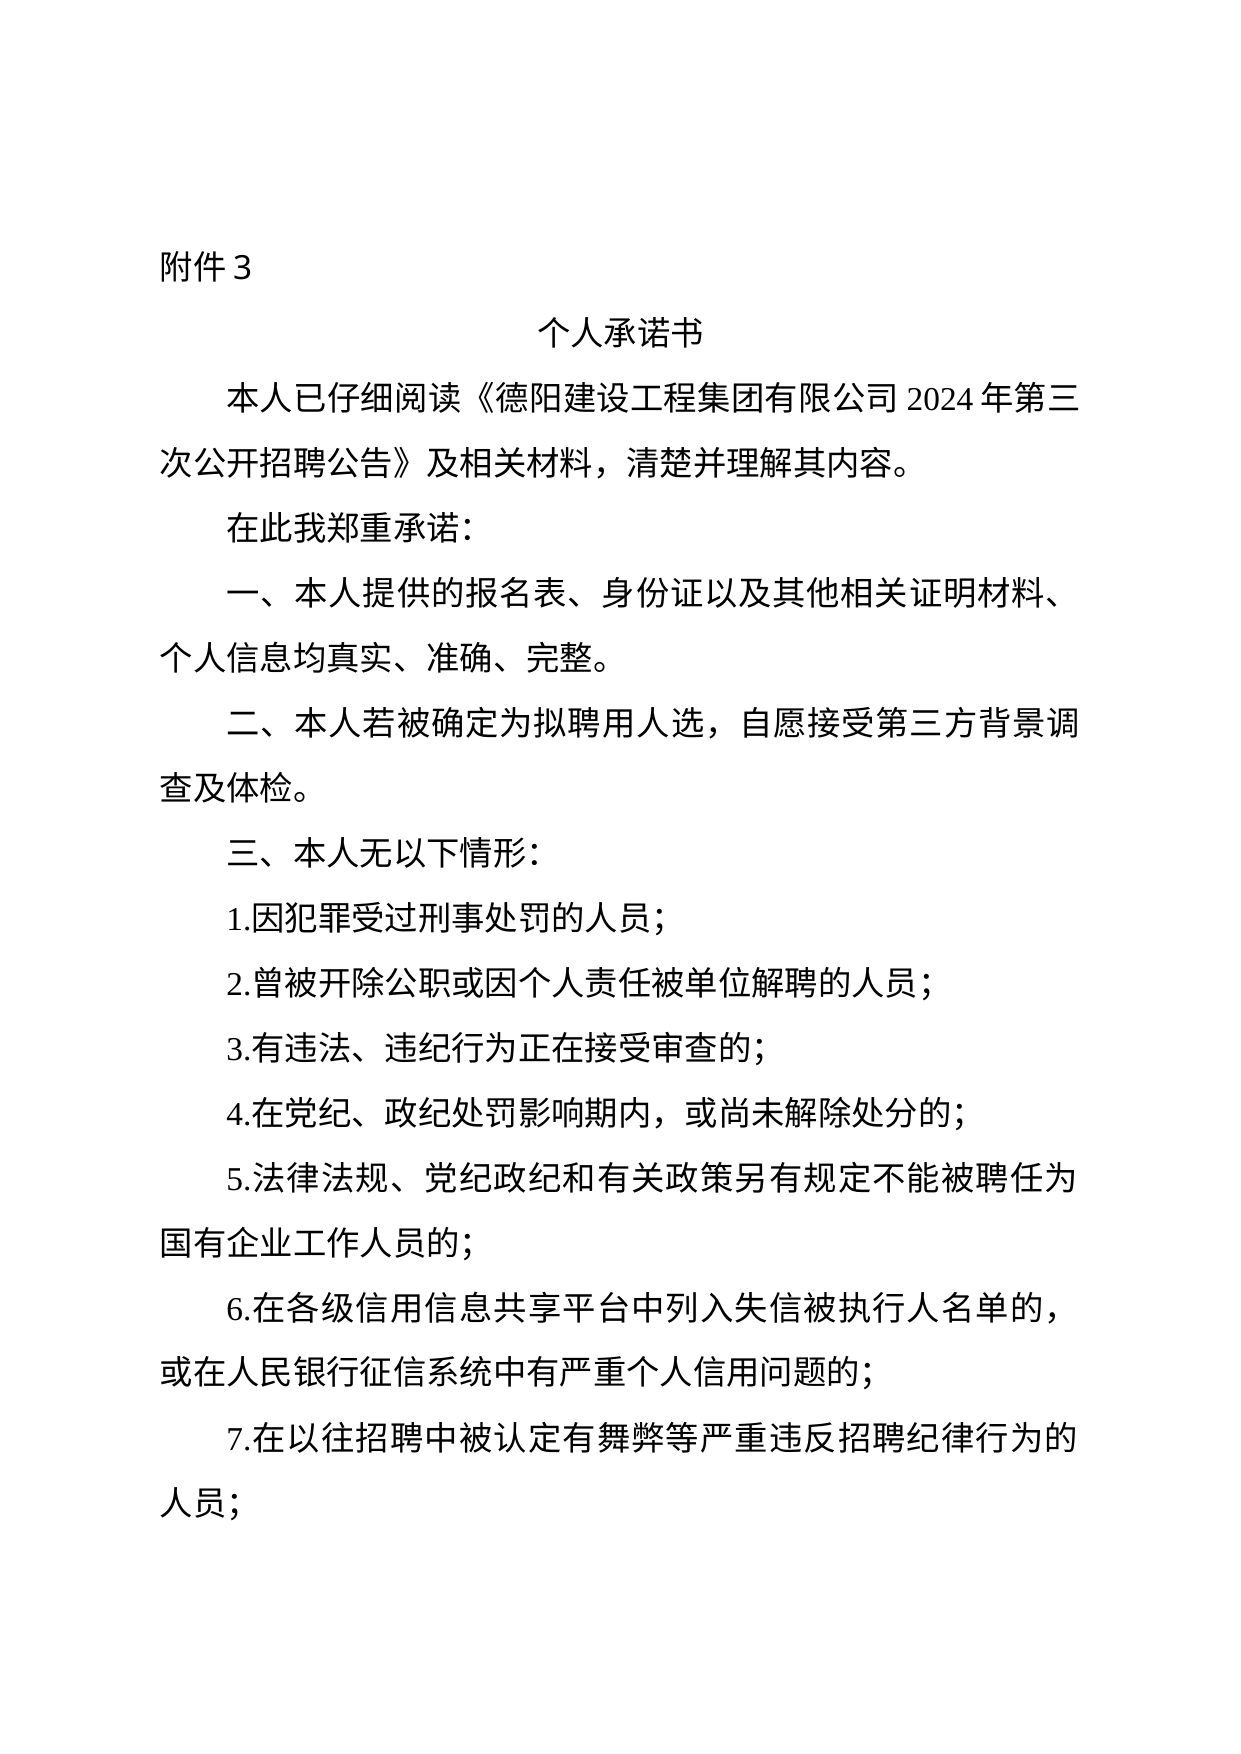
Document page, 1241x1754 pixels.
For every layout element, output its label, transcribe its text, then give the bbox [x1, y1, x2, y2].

text 2.曾被开除公职或因个人责任被单位解聘的人员； [159, 948, 1081, 1013]
text 3.有违法、违纪行为正在接受审查的； [159, 1013, 1081, 1078]
text 附件3 [159, 233, 1081, 298]
text 5.法律法规、党纪政纪和有关政策另有规定不能被聘任为国有企业工作人员的； [159, 1143, 1081, 1273]
text 二、本人若被确定为拟聘用人选，自愿接受第三方背景调查及体检。 [159, 688, 1081, 818]
text 个人承诺书 [159, 298, 1081, 363]
text 6.在各级信用信息共享平台中列入失信被执行人名单的，或在人民银行征信系统中有严重个人信用问题的； [159, 1273, 1081, 1403]
text 本人已仔细阅读《德阳建设工程集团有限公司2024年第三次公开招聘公告》及相关材料，清楚并理解其内容。 [159, 363, 1081, 493]
text 4.在党纪、政纪处罚影响期内，或尚未解除处分的； [159, 1078, 1081, 1143]
text 1.因犯罪受过刑事处罚的人员； [159, 883, 1081, 948]
text 在此我郑重承诺： [159, 493, 1081, 558]
text 三、本人无以下情形： [159, 818, 1081, 883]
text 7.在以往招聘中被认定有舞弊等严重违反招聘纪律行为的人员； [159, 1403, 1081, 1533]
text 一、本人提供的报名表、身份证以及其他相关证明材料、个人信息均真实、准确、完整。 [159, 558, 1081, 688]
